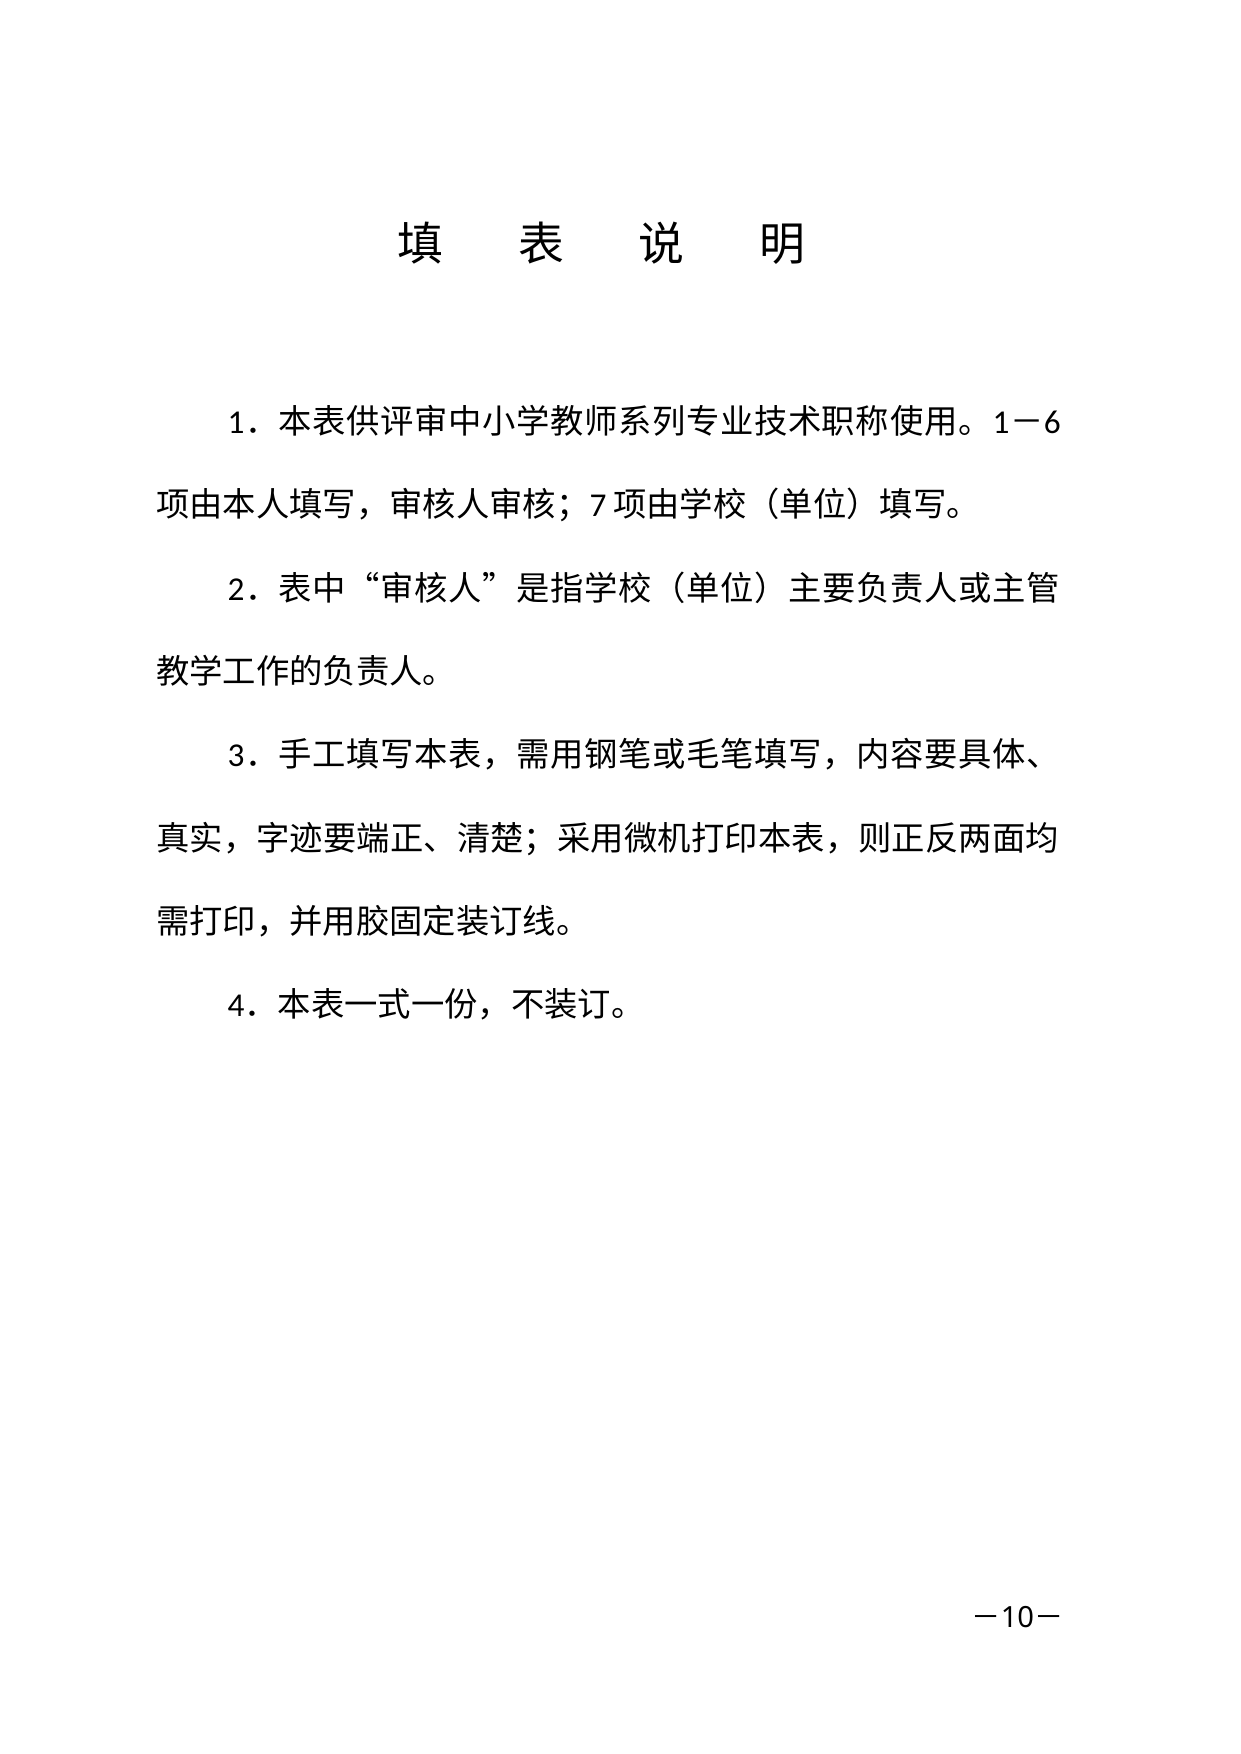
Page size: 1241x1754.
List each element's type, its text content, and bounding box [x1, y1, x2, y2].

text 2．表中“审核人”是指学校（单位）主要负责人或主管教学工作的负责人。 [156, 533, 1061, 700]
text 3．手工填写本表，需用钢笔或毛笔填写，内容要具体、真实，字迹要端正、清楚；采用微机打印本表，则正反两面均需打印，并用胶固定装订线。 [156, 700, 1061, 950]
text 填 表 说 明 [156, 177, 1061, 303]
text 4．本表一式一份，不装订。 [156, 950, 1061, 1033]
text 1．本表供评审中小学教师系列专业技术职称使用。1－6项由本人填写，审核人审核；7项由学校（单位）填写。 [156, 367, 1061, 533]
